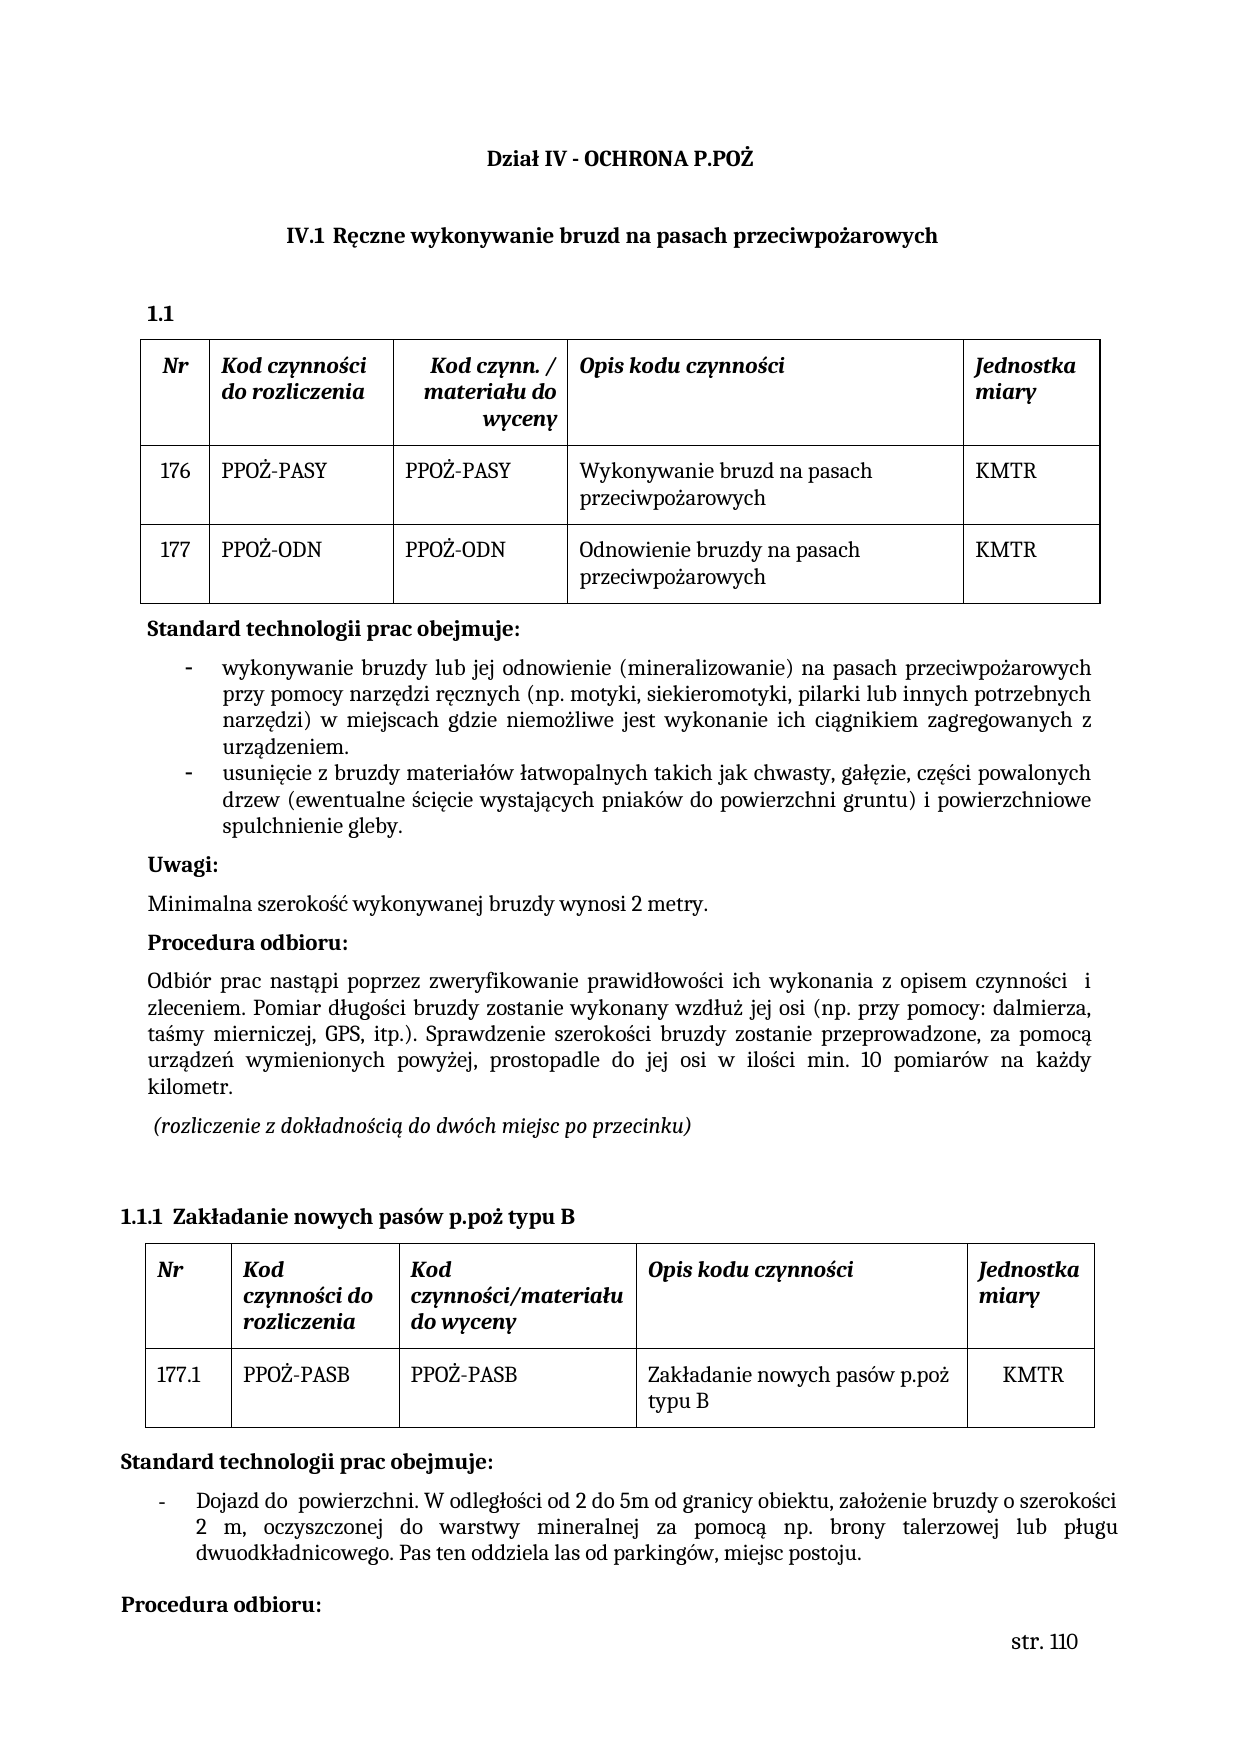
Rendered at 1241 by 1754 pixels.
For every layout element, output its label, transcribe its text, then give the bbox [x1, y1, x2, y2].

text (rozliczenie z dokładnością do dwóch miejsc po przecinku) [152, 1112, 1119, 1139]
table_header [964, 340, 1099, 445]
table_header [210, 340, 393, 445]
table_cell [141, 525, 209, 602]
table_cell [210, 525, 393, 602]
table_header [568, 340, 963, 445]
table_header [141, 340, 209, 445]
text Standard technologii prac obejmuje: [147, 616, 1119, 642]
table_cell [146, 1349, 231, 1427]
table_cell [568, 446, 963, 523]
text 1.1 [147, 300, 1119, 327]
subtitle Uwagi: [147, 852, 1119, 878]
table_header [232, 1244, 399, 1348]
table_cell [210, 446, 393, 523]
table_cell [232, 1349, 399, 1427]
text - Dojazd do powierzchni. W odległości od 2 do 5m od granicy obiektu, założenie bruzdy o szerokości 2 m, oczyszczonej do warstwy mineralnej za pomocą np. brony talerzowej lub pługu dwuodkładnicowego. Pas ten oddziela las od parkingów, miejsc postoju. [158, 1487, 1119, 1566]
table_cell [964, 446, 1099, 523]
subtitle Procedura odbioru: [147, 929, 1119, 956]
text Procedura odbioru: [121, 1591, 1119, 1618]
subtitle Dział IV - OCHRONA P.POŻ [146, 146, 1094, 172]
list wykonywanie bruzdy lub jej odnowienie (mineralizowanie) na pasach przeciwpożarowych przy pomocy narzędzi ręcznych (np. motyki, siekieromotyki, pilarki lub innych potrzebnych narzędzi) w miejscach gdzie niemożliwe jest wykonanie ich ciągnikiem zagregowanych z urządzeniem. [185, 654, 1093, 760]
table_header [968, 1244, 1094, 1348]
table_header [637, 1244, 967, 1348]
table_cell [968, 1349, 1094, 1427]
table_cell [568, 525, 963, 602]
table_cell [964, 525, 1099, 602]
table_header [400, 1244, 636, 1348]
text 1.1.1 Zakładanie nowych pasów p.poż typu B [121, 1204, 1119, 1230]
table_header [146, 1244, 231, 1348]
list Ręczne wykonywanie bruzd na pasach przeciwpożarowych [286, 223, 1119, 249]
text Standard technologii prac obejmuje: [121, 1448, 1119, 1475]
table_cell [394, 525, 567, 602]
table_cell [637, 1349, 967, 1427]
list usunięcie z bruzdy materiałów łatwopalnych takich jak chwasty, gałęzie, części powalonych drzew (ewentualne ścięcie wystających pniaków do powierzchni gruntu) i powierzchniowe spulchnienie gleby. [185, 760, 1092, 839]
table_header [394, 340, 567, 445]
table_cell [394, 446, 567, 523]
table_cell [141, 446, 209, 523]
text Odbiór prac nastąpi poprzez zweryfikowanie prawidłowości ich wykonania z opisem czynności i zleceniem. Pomiar długości bruzdy zostanie wykonany wzdłuż jej osi (np. przy pomocy: dalmierza, taśmy mierniczej, GPS, itp.). Sprawdzenie szerokości bruzdy zostanie przeprowadzone, za pomocą urządzeń wymienionych powyżej, prostopadle do jej osi w ilości min. 10 pomiarów na każdy kilometr. [147, 968, 1093, 1100]
text Minimalna szerokość wykonywanej bruzdy wynosi 2 metry. [147, 891, 1119, 917]
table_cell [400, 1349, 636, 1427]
